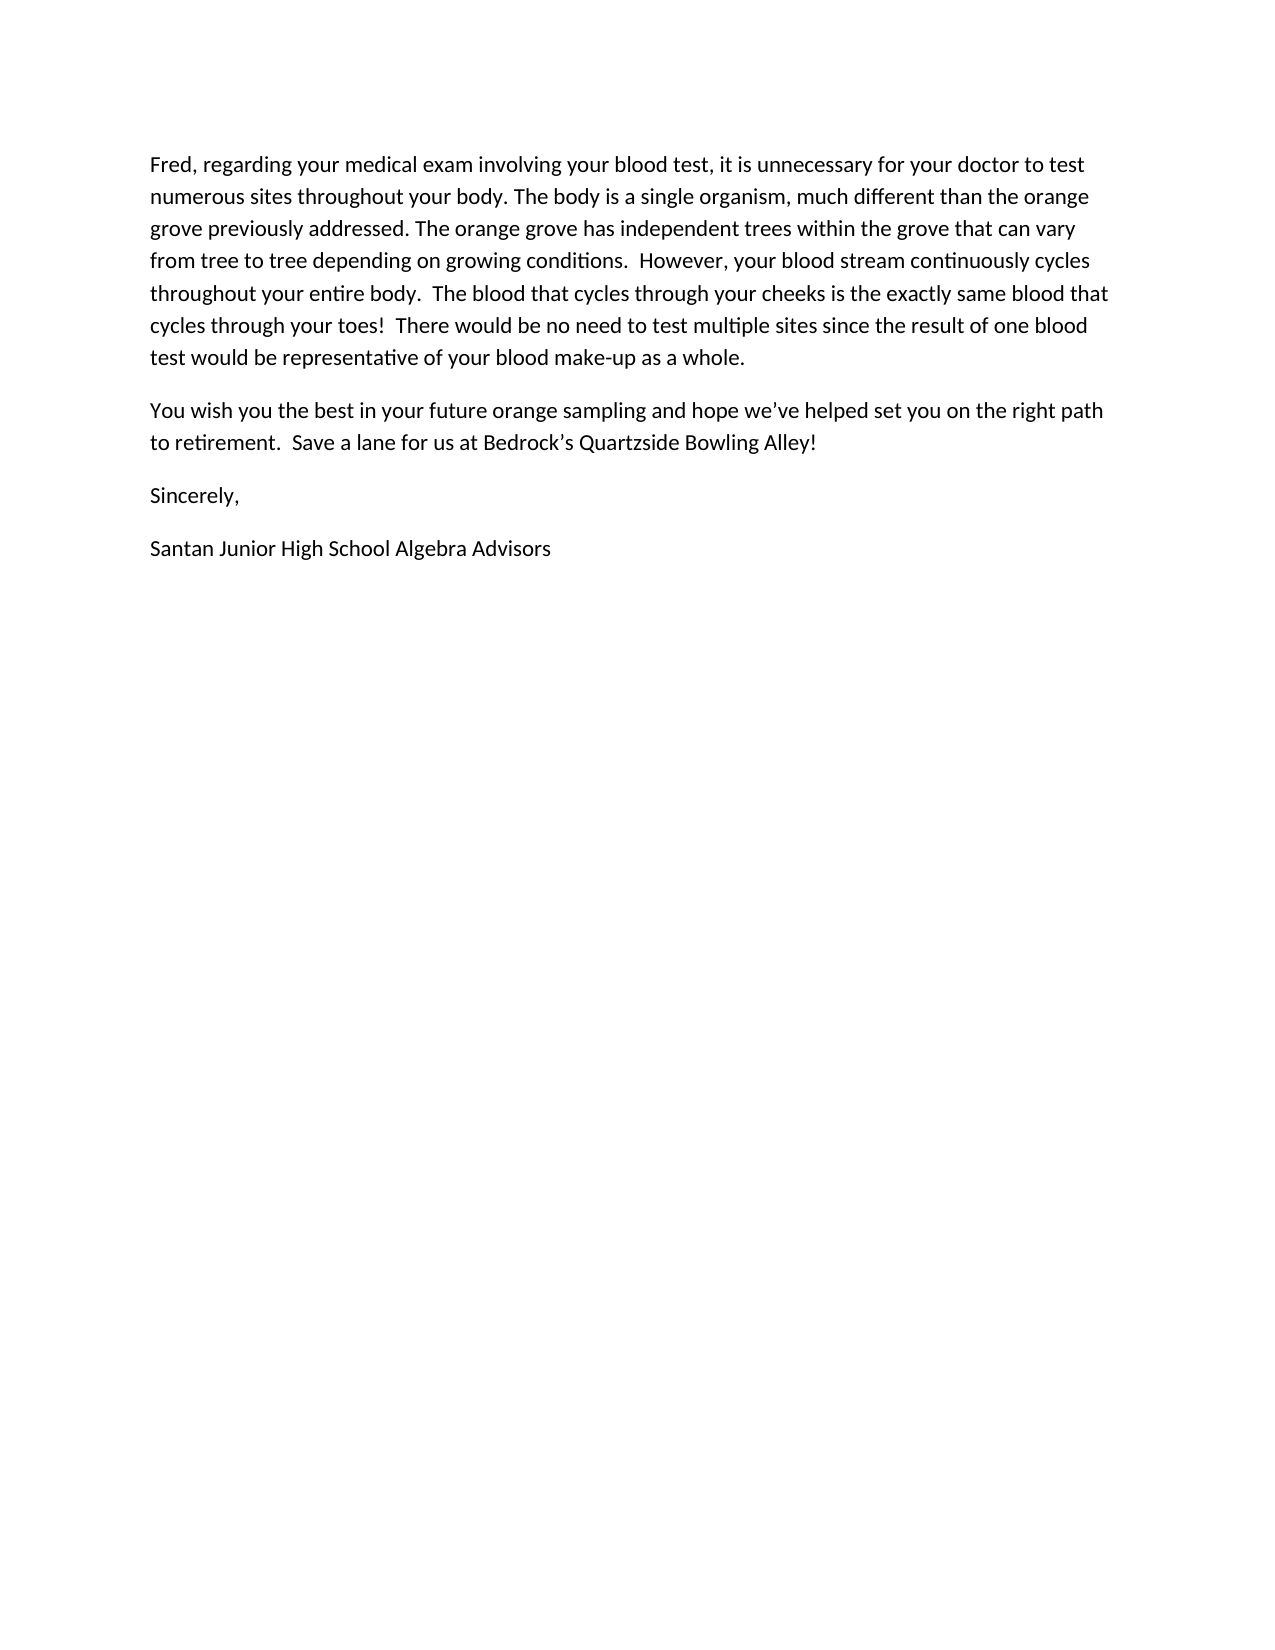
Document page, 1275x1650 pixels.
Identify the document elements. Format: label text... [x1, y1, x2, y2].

text Sincerely, [150, 481, 1125, 509]
text Santan Junior High School Algebra Advisors [150, 534, 1125, 562]
text You wish you the best in your future orange sampling and hope we’ve helped set you on the right path to retirement. Save a lane for us at Bedrock’s Quartzside Bowling Alley! [150, 396, 1125, 456]
text Fred, regarding your medical exam involving your blood test, it is unnecessary for your doctor to test numerous sites throughout your body. The body is a single organism, much different than the orange grove previously addressed. The orange grove has independent trees within the grove that can vary from tree to tree depending on growing conditions. However, your blood stream continuously cycles throughout your entire body. The blood that cycles through your cheeks is the exactly same blood that cycles through your toes! There would be no need to test multiple sites since the result of one blood test would be representative of your blood make-up as a whole. [150, 150, 1125, 371]
